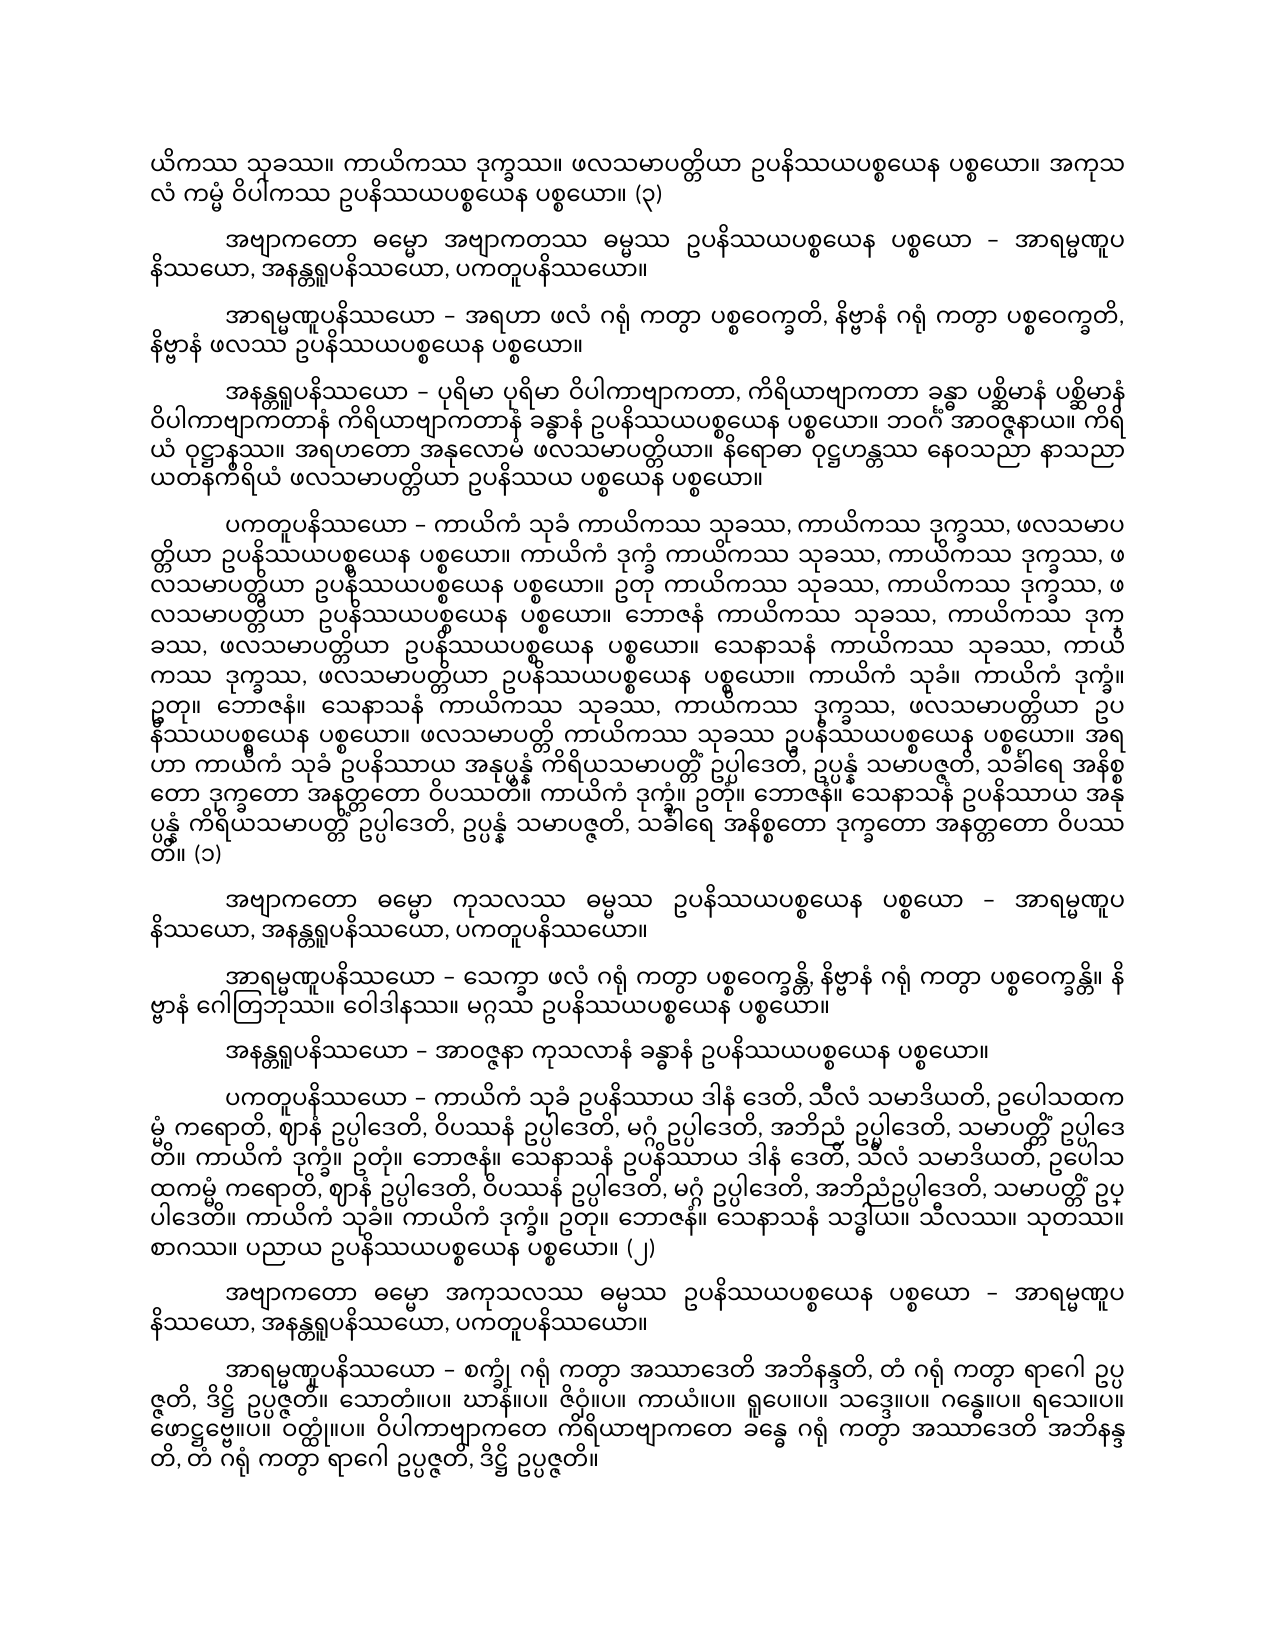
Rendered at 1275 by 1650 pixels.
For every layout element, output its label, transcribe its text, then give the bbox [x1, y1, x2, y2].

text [150, 150, 1125, 207]
text ပကတူပနိဿယော – ကာယိကံ သုခံ ကာယိကဿ သုခဿ, ကာယိကဿ ဒုက္ခဿ, ဖလသမာပတ္တိယာ ဥပနိဿယပစ္စယေန ပစ္စယော။ ကာယိကံ ဒုက္ခံ ကာယိကဿ သုခဿ, ကာယိကဿ ဒုက္ခဿ, ဖလသမာပတ္တိယာ ဥပနိဿယပစ္စယေန ပစ္စယော။ ဥတု ကာယိကဿ သုခဿ, ကာယိကဿ ဒုက္ခဿ, ဖလသမာပတ္တိယာ ဥပနိဿယပစ္စယေန ပစ္စယော။ ဘောဇနံ ကာယိကဿ သုခဿ, ကာယိကဿ ဒုက္ခဿ, ဖလသမာပတ္တိယာ ဥပနိဿယပစ္စယေန ပစ္စယော။ သေနာသနံ ကာယိကဿ သုခဿ, ကာယိကဿ ဒုက္ခဿ, ဖလသမာပတ္တိယာ ဥပနိဿယပစ္စယေန ပစ္စယော။ ကာယိကံ သုခံ။ ကာယိကံ ဒုက္ခံ။ ဥတု။ ဘောဇနံ။ သေနာသနံ ကာယိကဿ သုခဿ, ကာယိကဿ ဒုက္ခဿ, ဖလသမာပတ္တိယာ ဥပနိဿယပစ္စယေန ပစ္စယော။ ဖလသမာပတ္တိ ကာယိကဿ သုခဿ ဥပနိဿယပစ္စယေန ပစ္စယော။ အရဟာ ကာယိကံ သုခံ ဥပနိဿာယ အနုပ္ပန္နံ ကိရိယသမာပတ္တိံ ဥပ္ပါဒေတိ, ဥပ္ပန္နံ သမာပဇ္ဇတိ, သင်္ခါရေ အနိစ္စတော ဒုက္ခတော အနတ္တတော ဝိပဿတိ။ ကာယိကံ ဒုက္ခံ။ ဥတုံ။ ဘောဇနံ။ သေနာသနံ ဥပနိဿာယ အနုပ္ပန္နံ ကိရိယသမာပတ္တိံ ဥပ္ပါဒေတိ, ဥပ္ပန္နံ သမာပဇ္ဇတိ, သင်္ခါရေ အနိစ္စတော ဒုက္ခတော အနတ္တတော ဝိပဿတိ။ (၁) [150, 510, 1125, 867]
text အနန္တရူပနိဿယော – ပုရိမာ ပုရိမာ ဝိပါကာဗျာကတာ, ကိရိယာဗျာကတာ ခန္ဓာ ပစ္ဆိမာနံ ပစ္ဆိမာနံ ဝိပါကာဗျာကတာနံ ကိရိယာဗျာကတာနံ ခန္ဓာနံ ဥပနိဿယပစ္စယေန ပစ္စယော။ ဘဝင်္ဂံ အာဝဇ္ဇနာယ။ ကိရိယံ ဝုဋ္ဌာနဿ။ အရဟတော အနုလောမံ ဖလသမာပတ္တိယာ။ နိရောဓာ ဝုဋ္ဌဟန္တဿ နေဝသညာ နာသညာယတနကိရိယံ ဖလသမာပတ္တိယာ ဥပနိဿယ ပစ္စယေန ပစ္စယော။ [150, 377, 1125, 491]
text အာရမ္မဏူပနိဿယော – စက္ခုံ ဂရုံ ကတွာ အဿာဒေတိ အဘိနန္ဒတိ, တံ ဂရုံ ကတွာ ရာဂေါ ဥပ္ပဇ္ဇတိ, ဒိဋ္ဌိ ဥပ္ပဇ္ဇတိ။ သောတံ။ပ။ ဃာနံ။ပ။ ဇိဝှံ။ပ။ ကာယံ။ပ။ ရူပေ။ပ။ သဒ္ဒေ။ပ။ ဂန္ဓေ။ပ။ ရသေ။ပ။ ဖောဋ္ဌဗ္ဗေ။ပ။ ဝတ္ထုံ။ပ။ ဝိပါကာဗျာကတေ ကိရိယာဗျာကတေ ခန္ဓေ ဂရုံ ကတွာ အဿာဒေတိ အဘိနန္ဒတိ, တံ ဂရုံ ကတွာ ရာဂေါ ဥပ္ပဇ္ဇတိ, ဒိဋ္ဌိ ဥပ္ပဇ္ဇတိ။ [150, 1355, 1125, 1472]
text အနန္တရူပနိဿယော – အာဝဇ္ဇနာ ကုသလာနံ ခန္ဓာနံ ဥပနိဿယပစ္စယေန ပစ္စယော။ [150, 1037, 1125, 1064]
text အဗျာကတော ဓမ္မော အကုသလဿ ဓမ္မဿ ဥပနိဿယပစ္စယေန ပစ္စယော – အာရမ္မဏူပနိဿယော, အနန္တရူပနိဿယော, ပကတူပနိဿယော။ [150, 1279, 1125, 1336]
text အာရမ္မဏူပနိဿယော – အရဟာ ဖလံ ဂရုံ ကတွာ ပစ္စဝေက္ခတိ, နိဗ္ဗာနံ ဂရုံ ကတွာ ပစ္စဝေက္ခတိ, နိဗ္ဗာနံ ဖလဿ ဥပနိဿယပစ္စယေန ပစ္စယော။ [150, 301, 1125, 358]
text အဗျာကတော ဓမ္မော အဗျာကတဿ ဓမ္မဿ ဥပနိဿယပစ္စယေန ပစ္စယော – အာရမ္မဏူပနိဿယော, အနန္တရူပနိဿယော, ပကတူပနိဿယော။ [150, 226, 1125, 283]
text ပကတူပနိဿယော – ကာယိကံ သုခံ ဥပနိဿာယ ဒါနံ ဒေတိ, သီလံ သမာဒိယတိ, ဥပေါသထကမ္မံ ကရောတိ, ဈာနံ ဥပ္ပါဒေတိ, ဝိပဿနံ ဥပ္ပါဒေတိ, မဂ္ဂံ ဥပ္ပါဒေတိ, အဘိညံ ဥပ္ပါဒေတိ, သမာပတ္တိံ ဥပ္ပါဒေတိ။ ကာယိကံ ဒုက္ခံ။ ဥတုံ။ ဘောဇနံ။ သေနာသနံ ဥပနိဿာယ ဒါနံ ဒေတိ, သီလံ သမာဒိယတိ, ဥပေါသထကမ္မံ ကရောတိ, ဈာနံ ဥပ္ပါဒေတိ, ဝိပဿနံ ဥပ္ပါဒေတိ, မဂ္ဂံ ဥပ္ပါဒေတိ, အဘိညံဥပ္ပါဒေတိ, သမာပတ္တိံ ဥပ္ပါဒေတိ။ ကာယိကံ သုခံ။ ကာယိကံ ဒုက္ခံ။ ဥတု။ ဘောဇနံ။ သေနာသနံ သဒ္ဓါယ။ သီလဿ။ သုတဿ။ စာဂဿ။ ပညာယ ဥပနိဿယပစ္စယေန ပစ္စယော။ (၂) [150, 1083, 1125, 1261]
text အာရမ္မဏူပနိဿယော – သေက္ခာ ဖလံ ဂရုံ ကတွာ ပစ္စဝေက္ခန္တိ, နိဗ္ဗာနံ ဂရုံ ကတွာ ပစ္စဝေက္ခန္တိ။ နိဗ္ဗာနံ ဂေါတြဘုဿ။ ဝေါဒါနဿ။ မဂ္ဂဿ ဥပနိဿယပစ္စယေန ပစ္စယော။ [150, 962, 1125, 1019]
text အဗျာကတော ဓမ္မော ကုသလဿ ဓမ္မဿ ဥပနိဿယပစ္စယေန ပစ္စယော – အာရမ္မဏူပနိဿယော, အနန္တရူပနိဿယော, ပကတူပနိဿယော။ [150, 886, 1125, 943]
